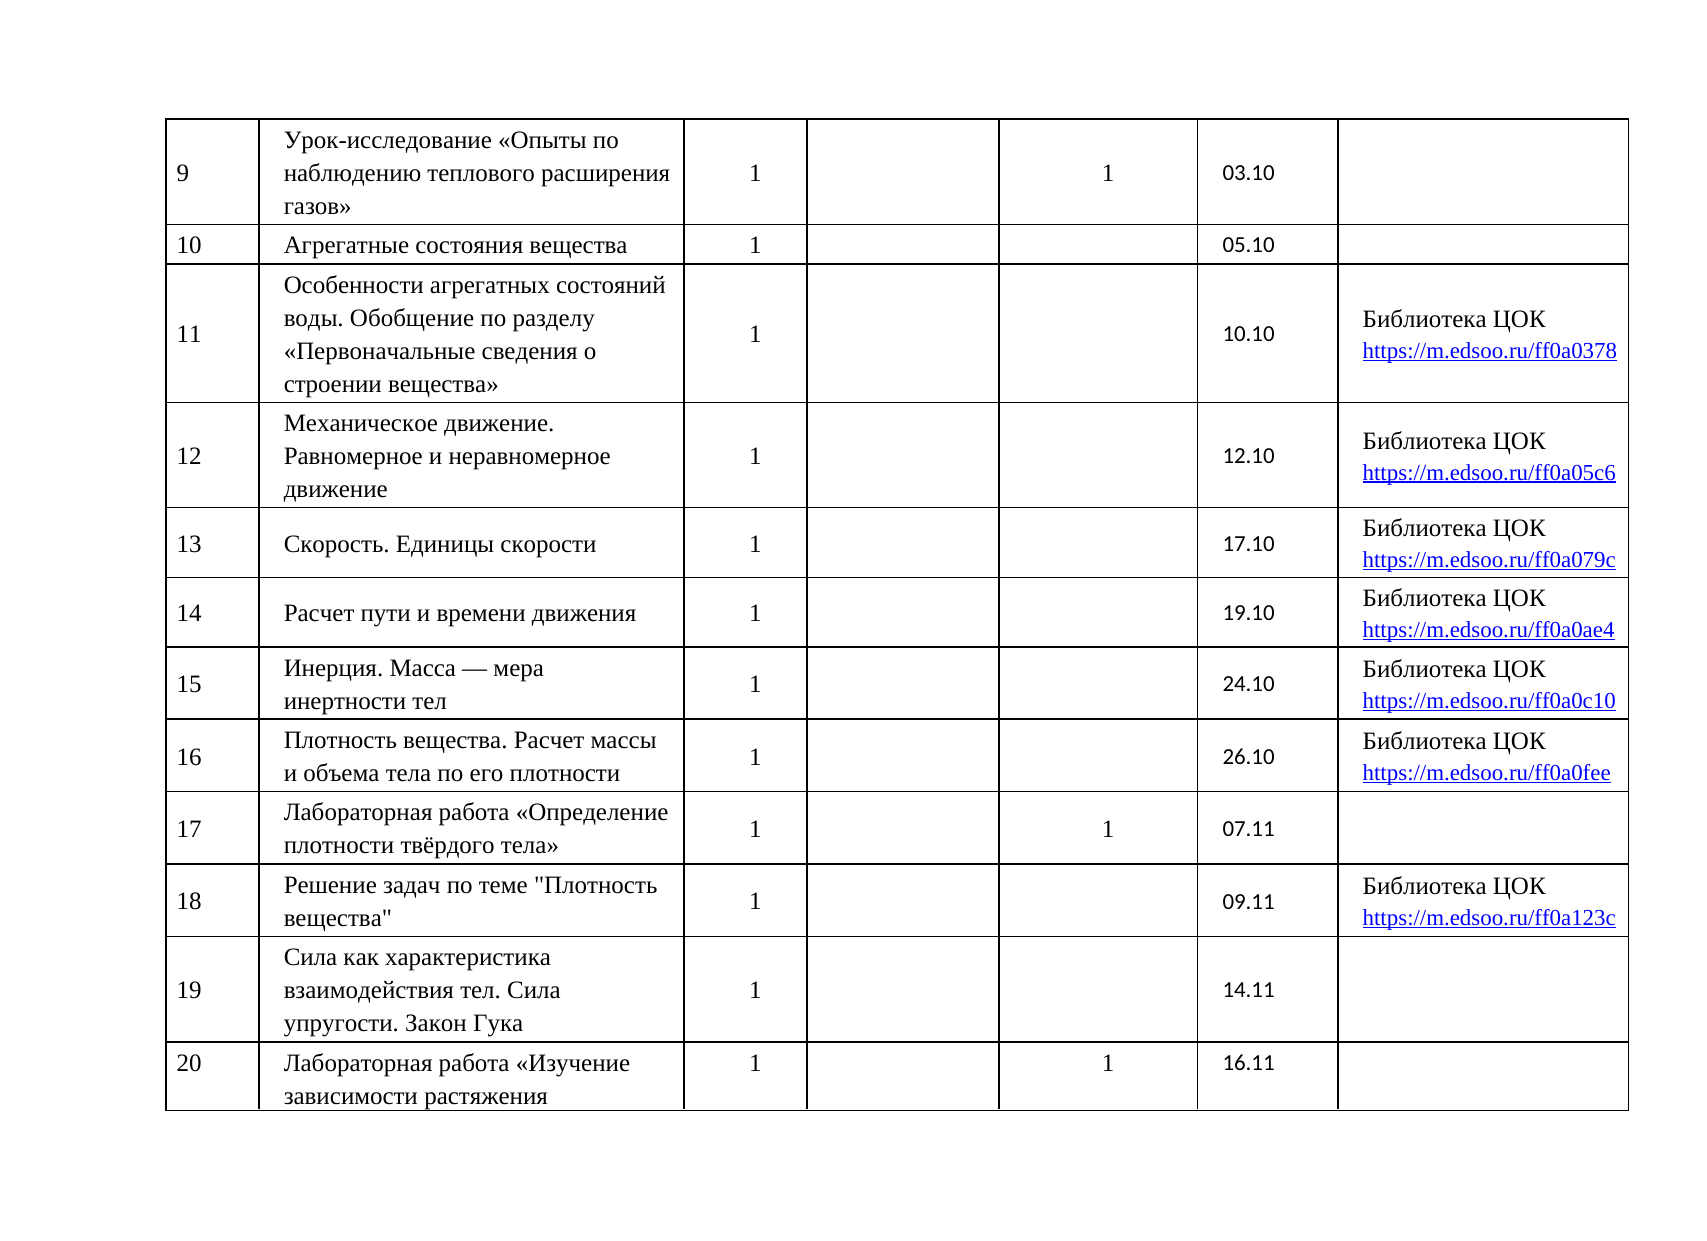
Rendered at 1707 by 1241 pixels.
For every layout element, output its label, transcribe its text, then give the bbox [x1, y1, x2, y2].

table_cell [1339, 792, 1628, 863]
table_cell [1339, 937, 1628, 1041]
table_cell 1 [685, 937, 806, 1041]
table_cell 1 [685, 648, 806, 718]
table_cell Библиотека ЦОК https://m.edsoo.ru/ff0a079c [1339, 508, 1628, 576]
table_cell [1339, 120, 1628, 223]
table_cell [1339, 1043, 1628, 1109]
table_cell [808, 648, 998, 718]
table_cell 9 [167, 120, 258, 223]
table_cell [1000, 578, 1197, 646]
table_cell [808, 578, 998, 646]
table_cell [1000, 225, 1197, 263]
table_cell Библиотека ЦОК https://m.edsoo.ru/ff0a123c [1339, 865, 1628, 936]
table_cell Инерция. Масса — мера инертности тел [260, 648, 683, 718]
table_cell [1000, 865, 1197, 936]
table_cell Агрегатные состояния вещества [260, 225, 683, 263]
table_cell 11 [167, 265, 258, 401]
table_cell 26.10 [1198, 720, 1337, 791]
table_cell 20 [167, 1043, 258, 1109]
table_cell 10 [167, 225, 258, 263]
table_cell 18 [167, 865, 258, 936]
table_cell 1 [685, 792, 806, 863]
table_cell [808, 225, 998, 263]
table_cell Скорость. Единицы скорости [260, 508, 683, 576]
table_cell 24.10 [1198, 648, 1337, 718]
table_cell [808, 508, 998, 576]
table_cell Библиотека ЦОК https://m.edsoo.ru/ff0a0ae4 [1339, 578, 1628, 646]
table_cell 16.11 [1198, 1043, 1337, 1109]
table_cell [808, 865, 998, 936]
table_cell 1 [685, 865, 806, 936]
table_cell [808, 937, 998, 1041]
table_cell 1 [685, 120, 806, 223]
table_cell 09.11 [1198, 865, 1337, 936]
table_cell [808, 792, 998, 863]
table_cell Библиотека ЦОК https://m.edsoo.ru/ff0a0378 [1339, 265, 1628, 401]
table_cell 1 [1000, 120, 1197, 223]
table_cell 1 [1000, 792, 1197, 863]
table_cell [808, 720, 998, 791]
table_cell 16 [167, 720, 258, 791]
table_cell [1000, 720, 1197, 791]
table_cell Библиотека ЦОК https://m.edsoo.ru/ff0a0fee [1339, 720, 1628, 791]
table_cell 10.10 [1198, 265, 1337, 401]
table_cell 19 [167, 937, 258, 1041]
table_cell [808, 265, 998, 401]
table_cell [260, 1043, 683, 1109]
table_cell [808, 1043, 998, 1109]
table_cell 05.10 [1198, 225, 1337, 263]
table_cell 1 [685, 1043, 806, 1109]
table_cell 12 [167, 403, 258, 507]
table_cell Расчет пути и времени движения [260, 578, 683, 646]
table_cell Урок-исследование «Опыты по наблюдению теплового расширения газов» [260, 120, 683, 223]
table_cell 19.10 [1198, 578, 1337, 646]
table_cell 1 [685, 720, 806, 791]
table_cell Сила как характеристика взаимодействия тел. Сила упругости. Закон Гука [260, 937, 683, 1041]
table_cell Лабораторная работа «Определение плотности твёрдого тела» [260, 792, 683, 863]
table_cell [1000, 508, 1197, 576]
table_cell 14 [167, 578, 258, 646]
table_cell [1000, 403, 1197, 507]
table_cell 14.11 [1198, 937, 1337, 1041]
table_cell 1 [685, 578, 806, 646]
table_cell [1000, 937, 1197, 1041]
table_cell 1 [685, 403, 806, 507]
table_cell Особенности агрегатных состояний воды. Обобщение по разделу «Первоначальные сведения о строении вещества» [260, 265, 683, 401]
table_cell 1 [1000, 1043, 1197, 1109]
table_cell Библиотека ЦОК https://m.edsoo.ru/ff0a05c6 [1339, 403, 1628, 507]
table_cell [1339, 225, 1628, 263]
table_cell 12.10 [1198, 403, 1337, 507]
table_cell 03.10 [1198, 120, 1337, 223]
table_cell 17.10 [1198, 508, 1337, 576]
table_cell [808, 403, 998, 507]
table_cell Библиотека ЦОК https://m.edsoo.ru/ff0a0c10 [1339, 648, 1628, 718]
table_cell Решение задач по теме "Плотность вещества" [260, 865, 683, 936]
table_cell [808, 120, 998, 223]
table_cell 1 [685, 225, 806, 263]
table_cell Механическое движение. Равномерное и неравномерное движение [260, 403, 683, 507]
table_cell 1 [685, 508, 806, 576]
table_cell 1 [685, 265, 806, 401]
table_cell 17 [167, 792, 258, 863]
table_cell [1000, 265, 1197, 401]
table_cell Плотность вещества. Расчет массы и объема тела по его плотности [260, 720, 683, 791]
table_cell 07.11 [1198, 792, 1337, 863]
table_cell 13 [167, 508, 258, 576]
table_cell [1000, 648, 1197, 718]
table_cell 15 [167, 648, 258, 718]
